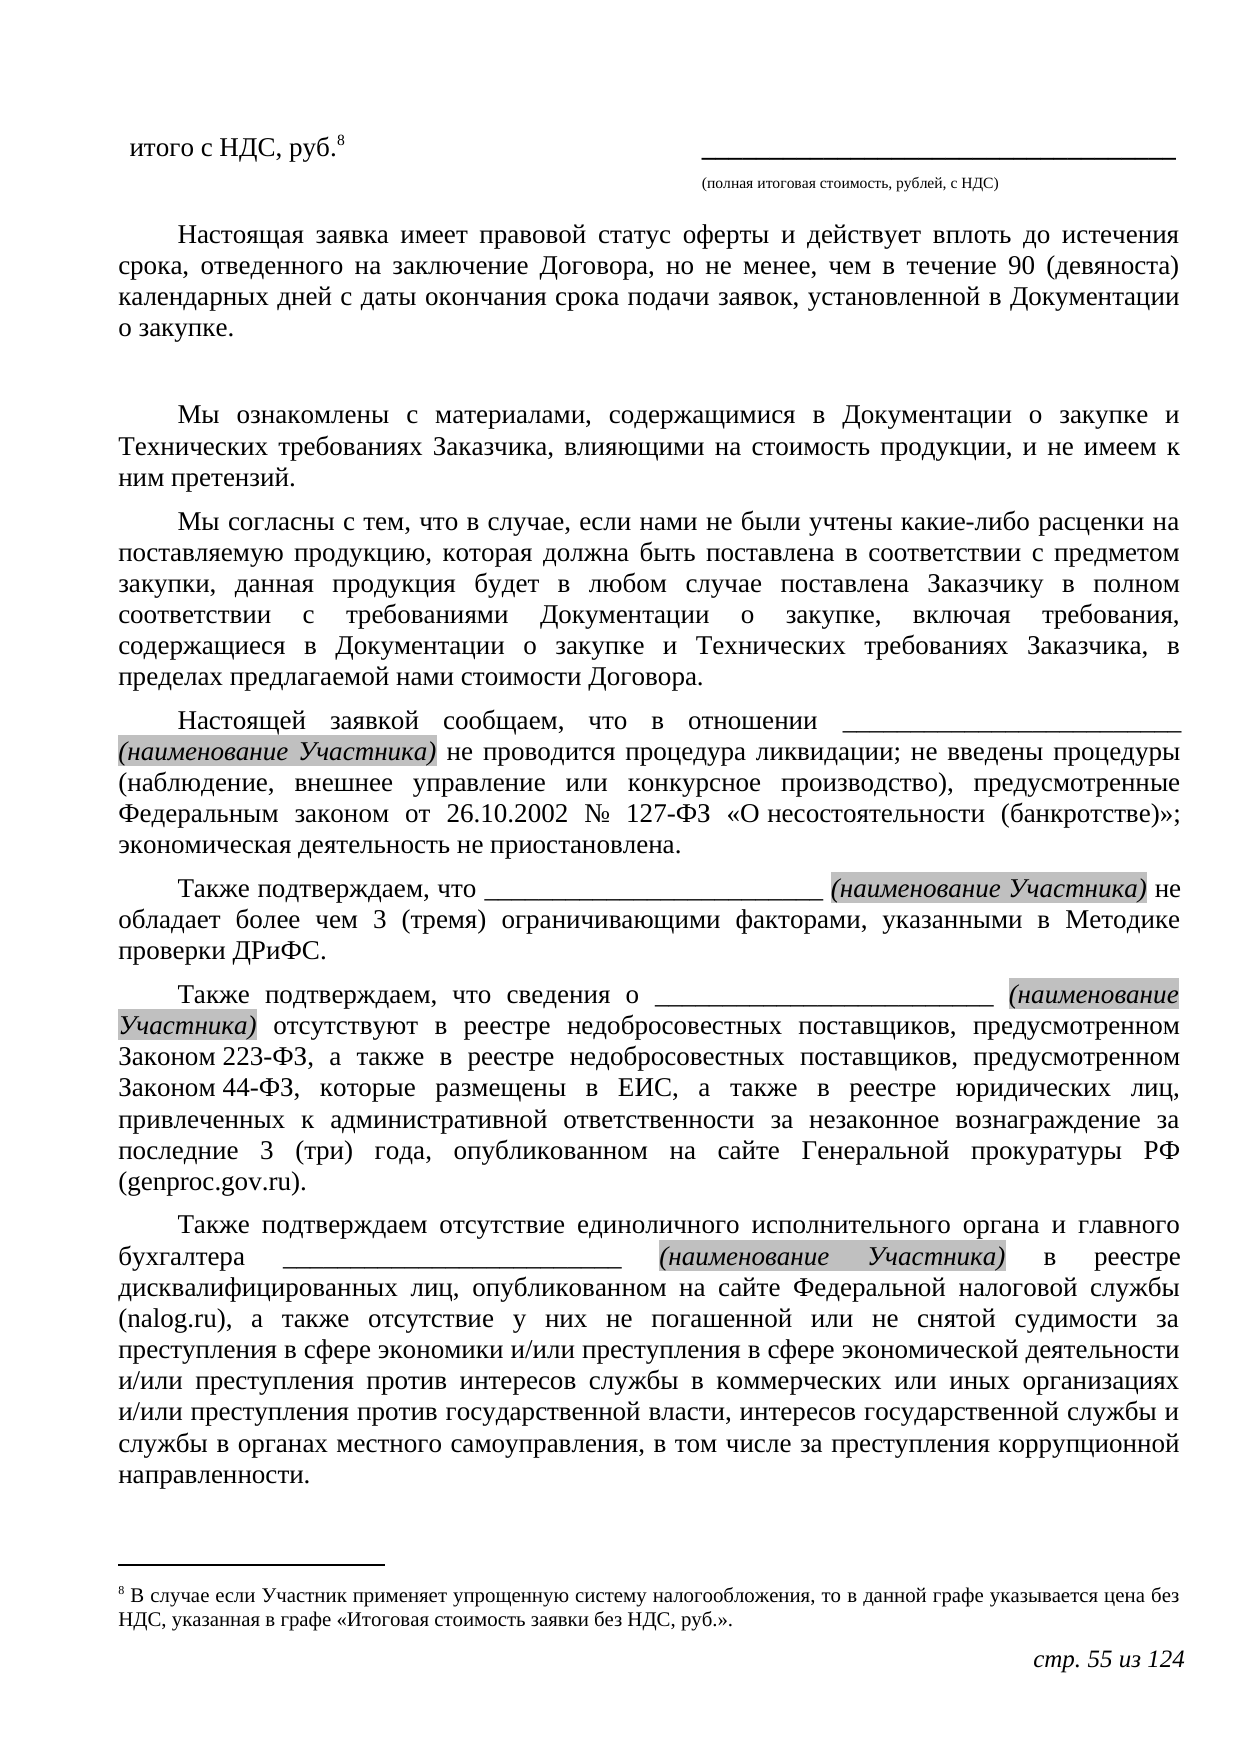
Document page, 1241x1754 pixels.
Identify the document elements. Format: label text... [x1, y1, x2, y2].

text Также подтверждаем, что _________________________ (наименование Участника) не обладает более чем 3 (тремя) ограничивающими факторами, указанными в Методике проверки ДРиФС. [118, 872, 1181, 966]
table_cell ___________________________________ (полная итоговая стоимость, рублей, с НДС) [690, 118, 1196, 205]
text Мы ознакомлены с материалами, содержащимися в Документации о закупке и Технических требованиях Заказчика, влияющими на стоимость продукции, и не имеем к ним претензий. [118, 399, 1181, 492]
text Мы согласны с тем, что в случае, если нами не были учтены какие-либо расценки на поставляемую продукцию, которая должна быть поставлена в соответствии с предметом закупки, данная продукция будет в любом случае поставлена Заказчику в полном соответствии с требованиями Документации о закупке, включая требования, содержащиеся в Документации о закупке и Технических требованиях Заказчика, в пределах предлагаемой нами стоимости Договора. [118, 504, 1181, 691]
text Также подтверждаем, что сведения о _________________________ (наименование Участника) отсутствуют в реестре недобросовестных поставщиков, предусмотренном Законом 223-ФЗ, а также в реестре недобросовестных поставщиков, предусмотренном Законом 44-ФЗ, которые размещены в ЕИС, а также в реестре юридических лиц, привлеченных к административной ответственности за незаконное вознаграждение за последние 3 (три) года, опубликованном на сайте Генеральной прокуратуры РФ (genproc.gov.ru). [118, 978, 1181, 1196]
text Настоящая заявка имеет правовой статус оферты и действует вплоть до истечения срока, отведенного на заключение Договора, но не менее, чем в течение 90 (девяноста) календарных дней с даты окончания срока подачи заявок, установленной в Документации о закупке. [118, 218, 1181, 342]
table_cell итого с НДС, руб. [118, 118, 690, 205]
text Также подтверждаем отсутствие единоличного исполнительного органа и главного бухгалтера _________________________ (наименование Участника) в реестре дисквалифицированных лиц, опубликованном на сайте Федеральной налоговой службы (nalog.ru), а также отсутствие у них не погашенной или не снятой судимости за преступления в сфере экономики и/или преступления в сфере экономической деятельности и/или преступления против интересов службы в коммерческих или иных организациях и/или преступления против государственной власти, интересов государственной службы и службы в органах местного самоуправления, в том числе за преступления коррупционной направленности. [118, 1209, 1181, 1489]
text Настоящей заявкой сообщаем, что в отношении _________________________ (наименование Участника) не проводится процедура ликвидации; не введены процедуры (наблюдение, внешнее управление или конкурсное производство), предусмотренные Федеральным законом от 26.10.2002 № 127-ФЗ «О несостоятельности (банкротстве)»; экономическая деятельность не приостановлена. [118, 704, 1181, 860]
